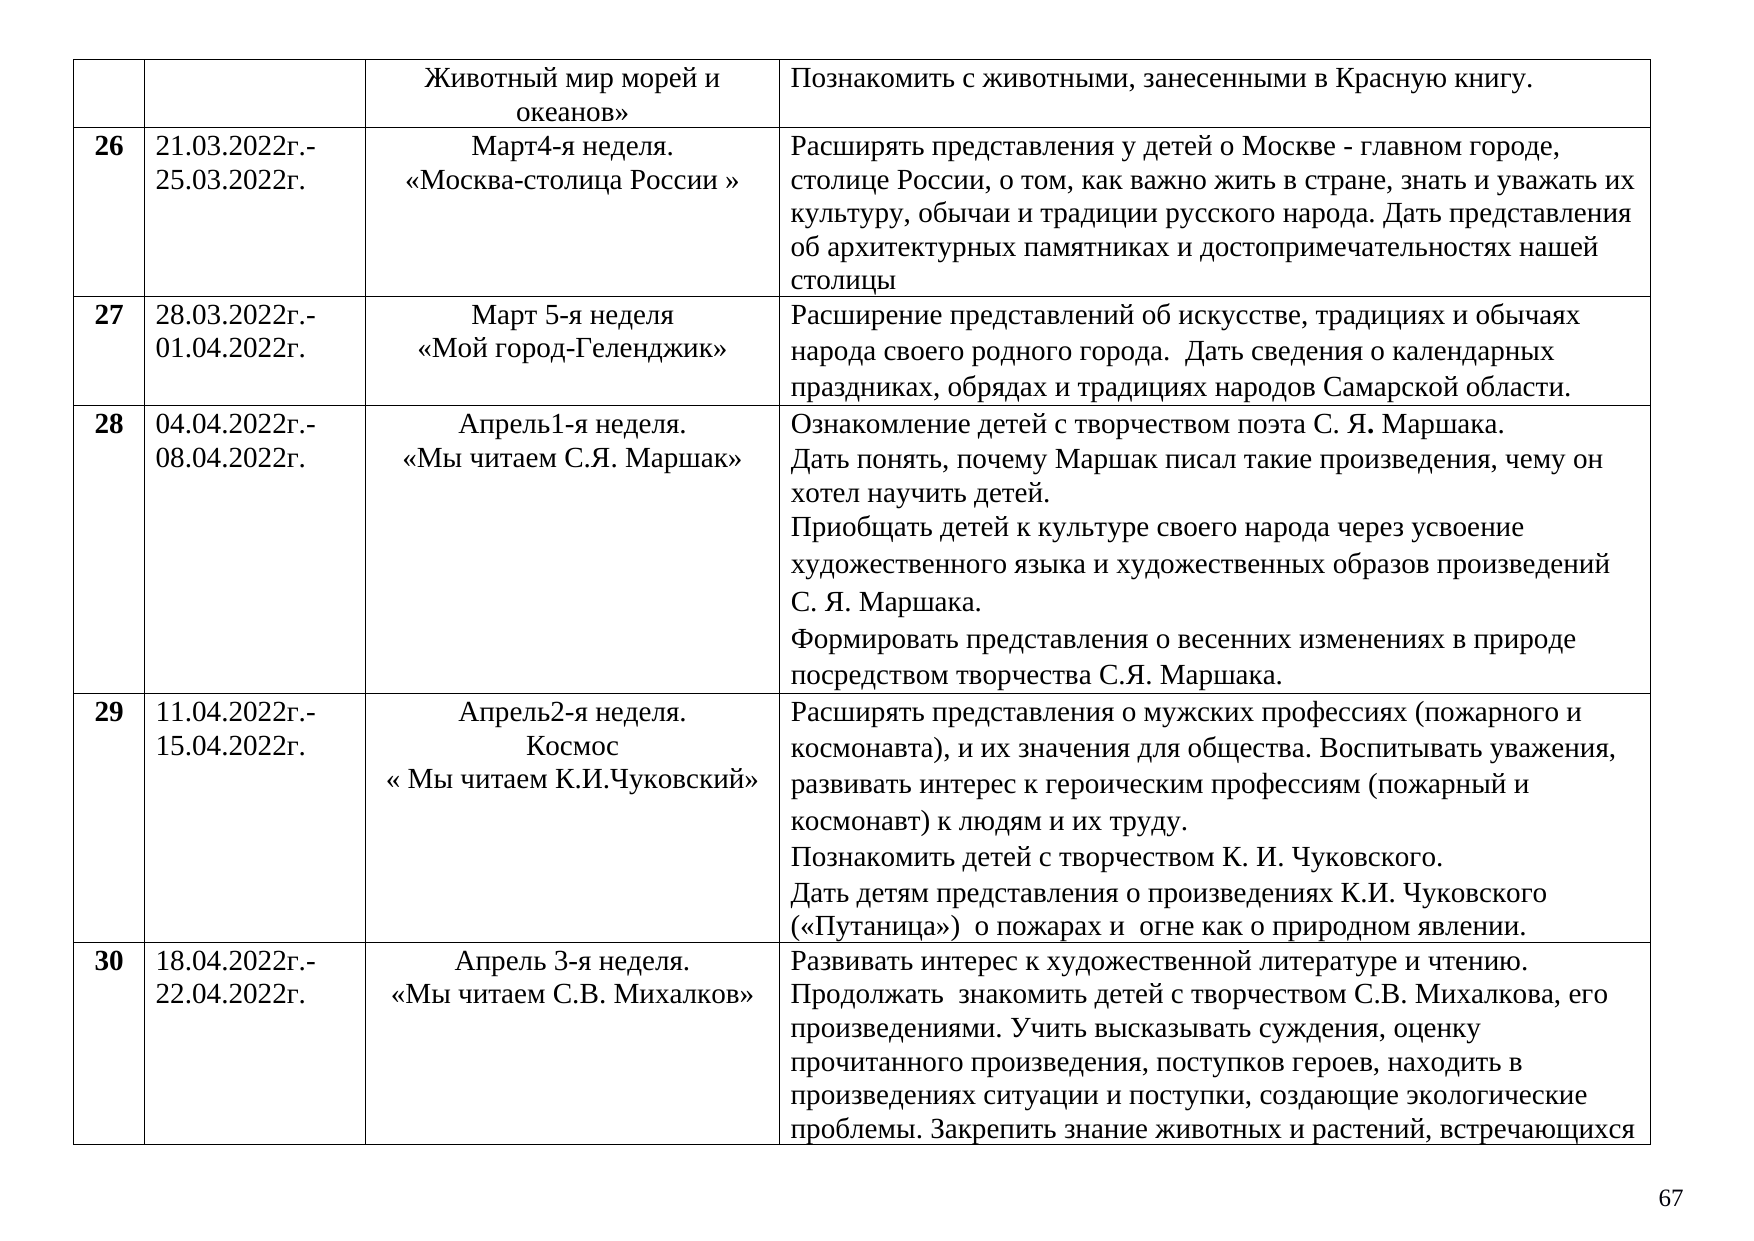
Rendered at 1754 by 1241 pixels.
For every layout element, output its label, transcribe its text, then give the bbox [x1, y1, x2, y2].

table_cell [145, 943, 365, 1144]
table_cell Апрель1-я неделя. «Мы читаем С.Я. Маршак» [366, 406, 779, 693]
table_cell 21.03.2022г.-25.03.2022г. [145, 128, 365, 296]
table_cell 25 [74, 60, 144, 127]
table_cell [145, 60, 365, 127]
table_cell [366, 943, 779, 1144]
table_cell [780, 943, 1650, 1144]
table_cell 30 [74, 943, 144, 1144]
table_cell Расширять представления у детей о Москве - главном городе, столице России, о том, как важно жить в стране, знать и уважать их культуру, обычаи и традиции русского народа. Дать представления об архитектурных памятниках и достопримечательностях нашей столицы [780, 128, 1650, 296]
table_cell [366, 60, 779, 127]
table_cell 11.04.2022г.-15.04.2022г. [145, 694, 365, 942]
table_cell 26 [74, 128, 144, 296]
table_cell 27 [74, 297, 144, 405]
table_cell 28 [74, 406, 144, 693]
table_cell 04.04.2022г.-08.04.2022г. [145, 406, 365, 693]
table_cell Март4-я неделя. «Москва-столица России » [366, 128, 779, 296]
table_cell 29 [74, 694, 144, 942]
table_cell 28.03.2022г.-01.04.2022г. [145, 297, 365, 405]
table_cell Расширение представлений об искусстве, традициях и обычаях народа своего родного города. Дать сведения о календарных праздниках, обрядах и традициях народов Самарской области. [780, 297, 1650, 405]
table_cell Ознакомление детей с творчеством поэта С. Я. Маршака. Дать понять, почему Маршак писал такие произведения, чему он хотел научить детей. Приобщать детей к культуре своего народа через усвоение художественного языка и художественных образов произведений С. Я. Маршака. Формировать представления о весенних изменениях в природе посредством творчества С.Я. Маршака. [780, 406, 1650, 693]
table_cell Март 5-я неделя «Мой город-Геленджик» [366, 297, 779, 405]
table_cell Расширять представления о мужских профессиях (пожарного и космонавта), и их значения для общества. Воспитывать уважения, развивать интерес к героическим профессиям (пожарный и космонавт) к людям и их труду. Познакомить детей с творчеством К. И. Чуковского. Дать детям представления о произведениях К.И. Чуковского («Путаница») о пожарах и огне как о природном явлении. [780, 694, 1650, 942]
table_cell Апрель2-я неделя. Космос « Мы читаем К.И.Чуковский» [366, 694, 779, 942]
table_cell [780, 60, 1650, 127]
